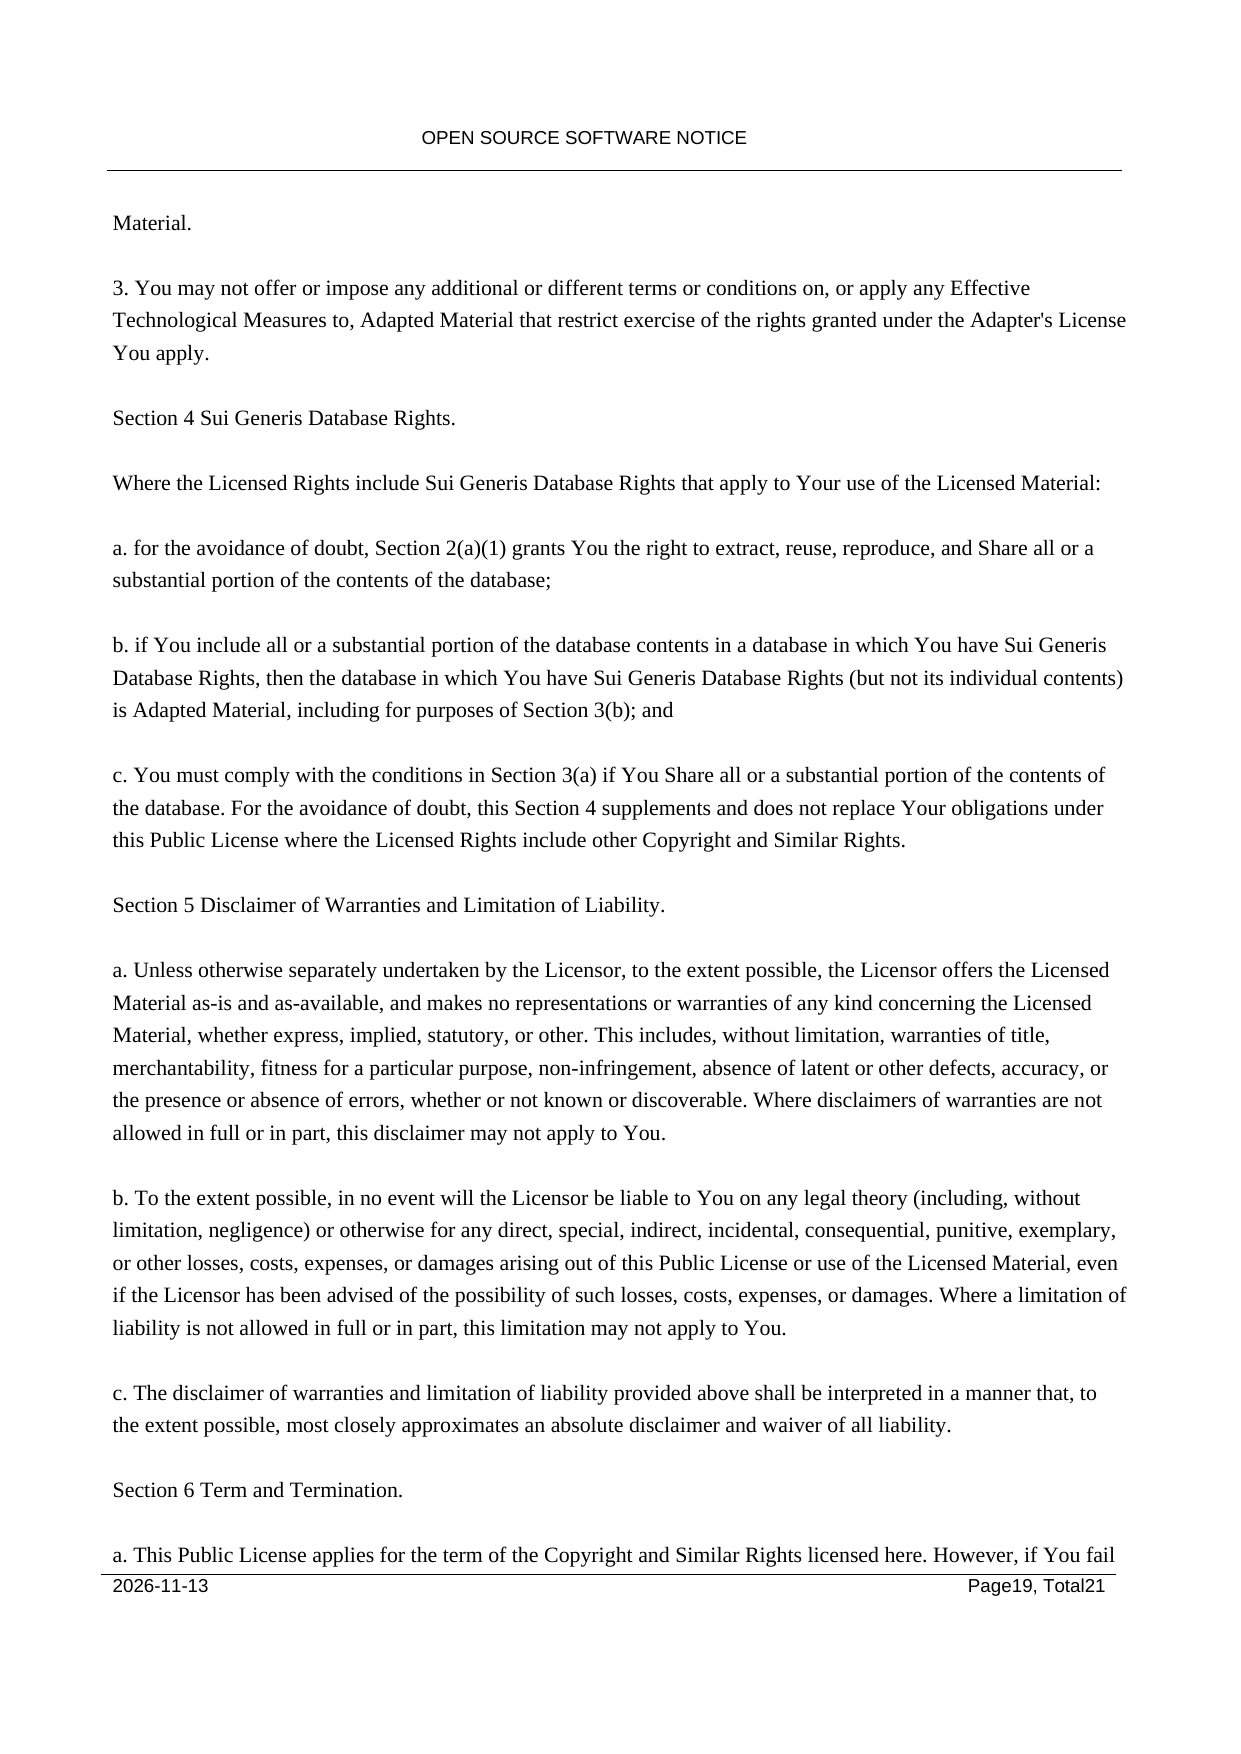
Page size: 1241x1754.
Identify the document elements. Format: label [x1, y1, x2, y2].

text [112, 206, 1128, 1571]
